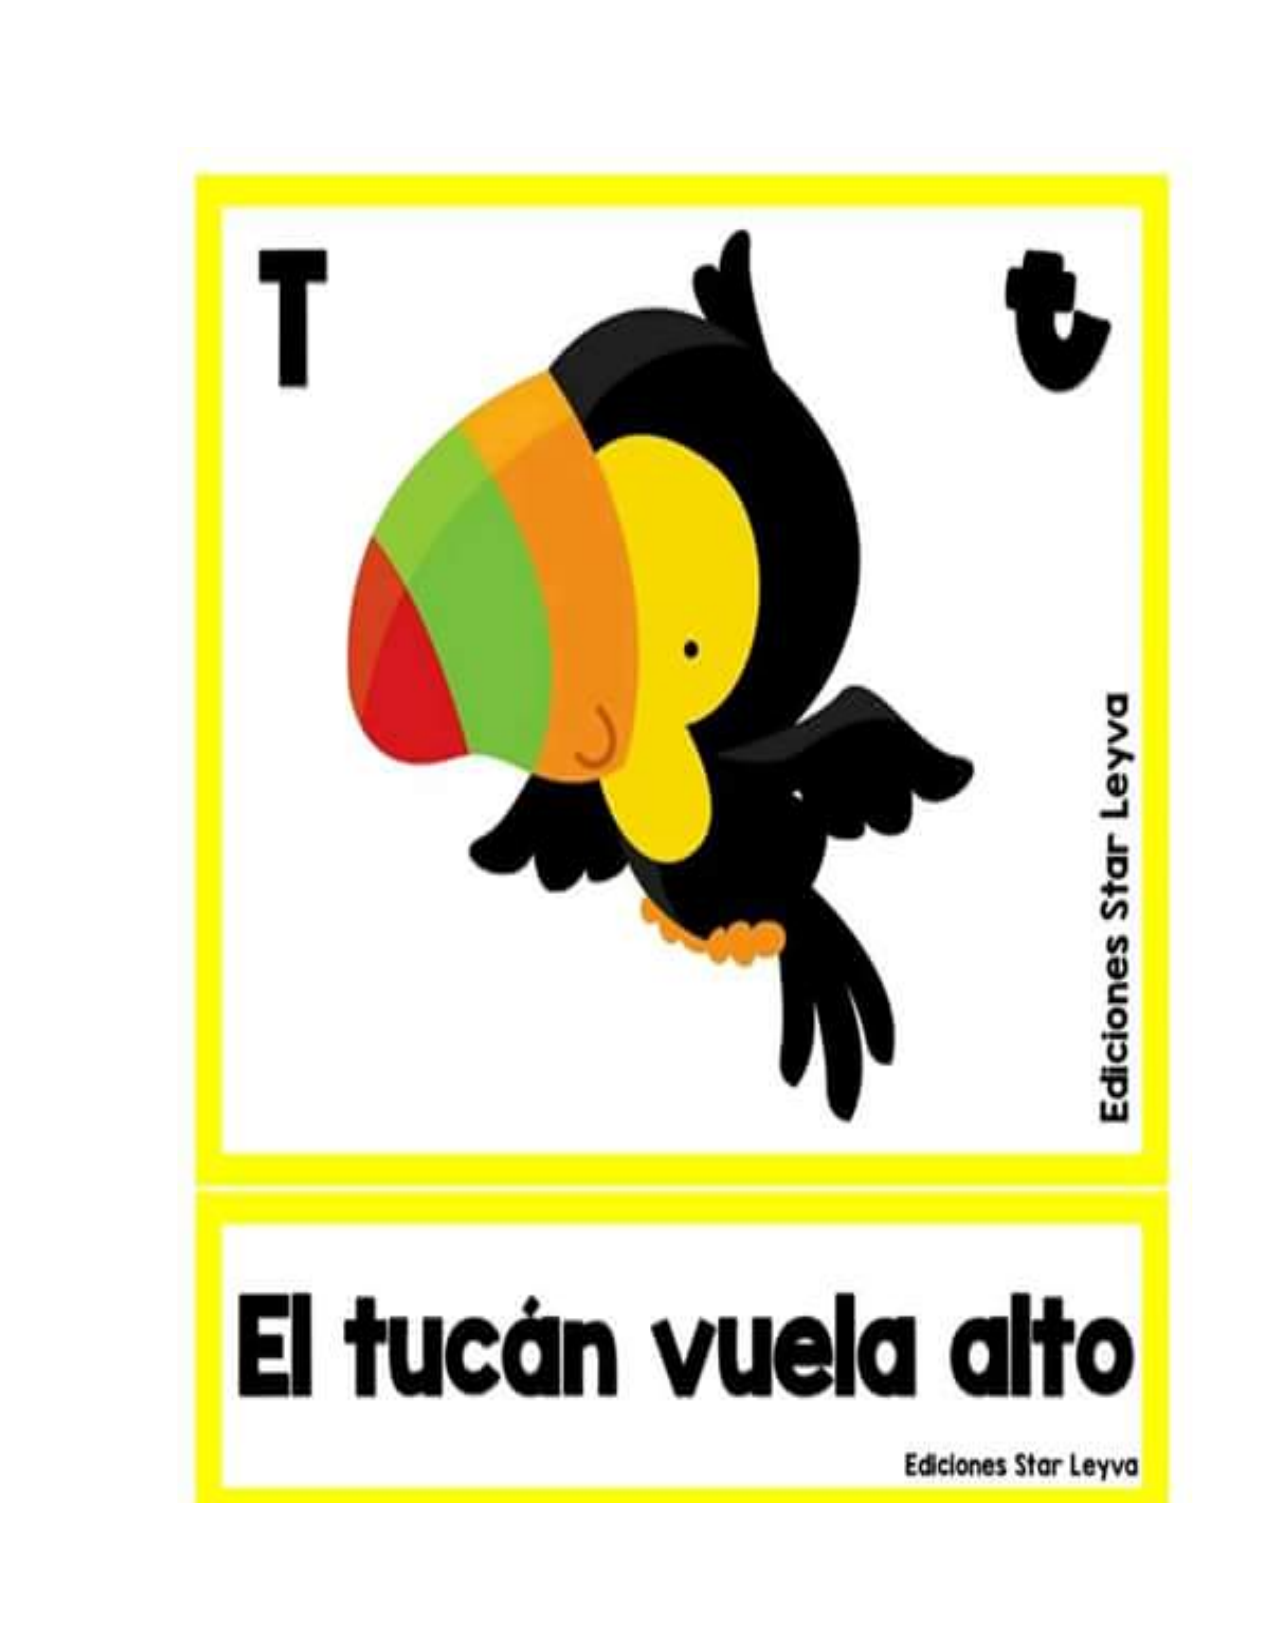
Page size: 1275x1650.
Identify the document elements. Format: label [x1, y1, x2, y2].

picture [177, 147, 1193, 1503]
